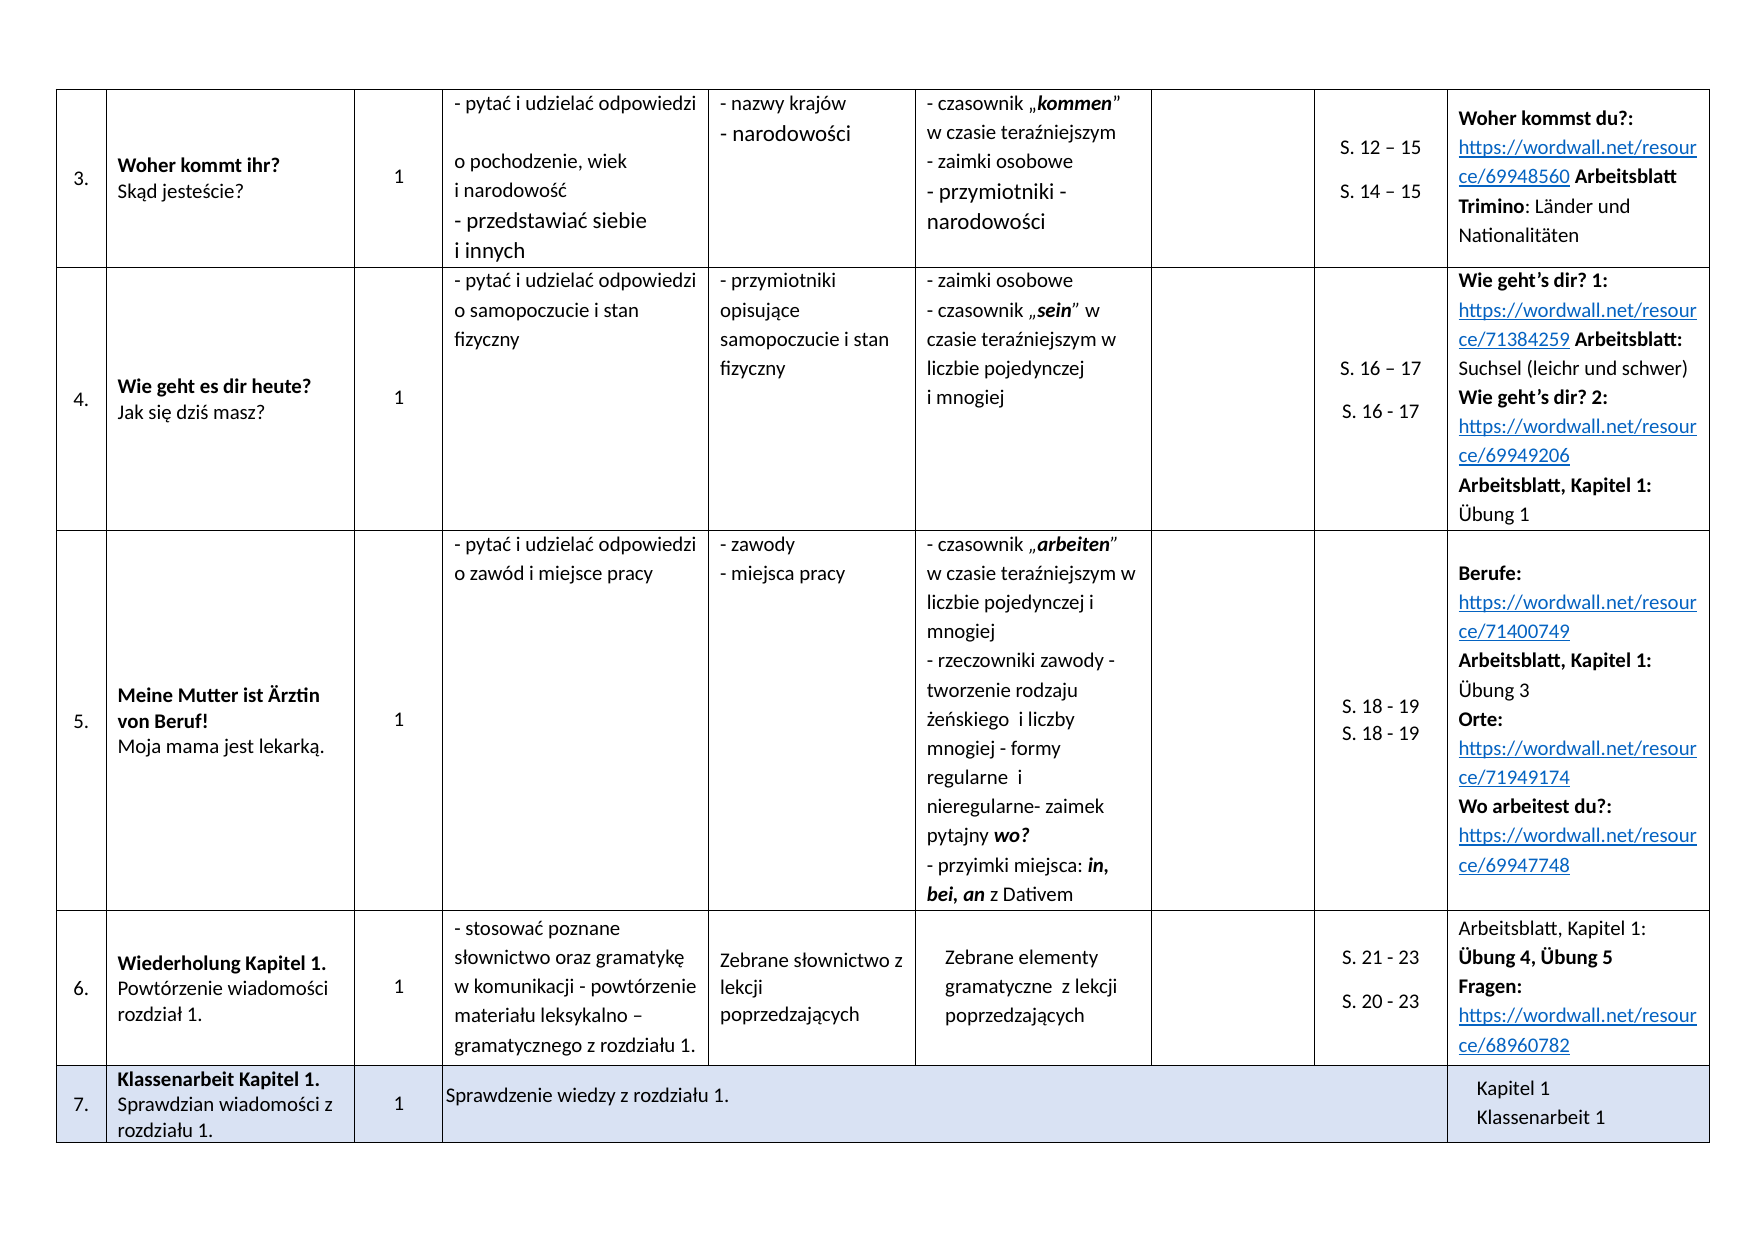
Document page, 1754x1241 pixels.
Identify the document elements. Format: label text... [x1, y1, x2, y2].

table_cell S. 16 – 17 S. 16 - 17 [1315, 268, 1447, 530]
table_cell - pytać i udzielać odpowiedzi o samopoczucie i stan fizyczny [443, 268, 708, 530]
table_cell - stosować poznane słownictwo oraz gramatykę w komunikacji - powtórzenie materiału leksykalno – gramatycznego z rozdziału 1. [443, 911, 708, 1065]
table_cell [1152, 90, 1314, 267]
table_cell 5. [57, 531, 106, 910]
table_cell - zawody - miejsca pracy [709, 531, 915, 910]
table_cell - zaimki osobowe - czasownik „sein” w czasie teraźniejszym w liczbie pojedynczej i mnogiej [916, 268, 1151, 530]
table_cell 1 [355, 268, 442, 530]
table_cell Klassenarbeit Kapitel 1. Sprawdzian wiadomości z rozdziału 1. [107, 1066, 354, 1142]
table_cell Sprawdzenie wiedzy z rozdziału 1. [443, 1066, 1447, 1142]
table_cell [1152, 531, 1314, 910]
table_cell Kapitel 1 Klassenarbeit 1 [1448, 1066, 1709, 1142]
table_cell Woher kommst du?: https://wordwall.net/resource/69948560 Arbeitsblatt Trimino: Länder und Nationalitäten [1448, 90, 1709, 267]
table_cell Meine Mutter ist Ärztin von Beruf! Moja mama jest lekarką. [107, 531, 354, 910]
table_cell [1152, 268, 1314, 530]
table_cell 6. [57, 911, 106, 1065]
table_cell Woher kommt ihr? Skąd jesteście? [107, 90, 354, 267]
table_cell Zebrane słownictwo z lekcji poprzedzających [709, 911, 915, 1065]
table_cell 1 [355, 1066, 442, 1142]
table_cell - pytać i udzielać odpowiedzi o pochodzenie, wiek i narodowość - przedstawiać siebie i innych [443, 90, 708, 267]
table_cell 1 [355, 90, 442, 267]
table_cell - pytać i udzielać odpowiedzi o zawód i miejsce pracy [443, 531, 708, 910]
table_cell S. 12 – 15 S. 14 – 15 [1315, 90, 1447, 267]
table_cell 1 [355, 911, 442, 1065]
table_cell - nazwy krajów - narodowości [709, 90, 915, 267]
table_cell S. 21 - 23 S. 20 - 23 [1315, 911, 1447, 1065]
table_cell 4. [57, 268, 106, 530]
table_cell - czasownik „arbeiten” w czasie teraźniejszym w liczbie pojedynczej i mnogiej - rzeczowniki zawody - tworzenie rodzaju żeńskiego i liczby mnogiej - formy regularne i nieregularne- zaimek pytajny wo? - przyimki miejsca: in, bei, an z Dativem [916, 531, 1151, 910]
table_cell Berufe: https://wordwall.net/resource/71400749 Arbeitsblatt, Kapitel 1: Übung 3 Orte: https://wordwall.net/resource/71949174 Wo arbeitest du?: https://wordwall.net/resource/69947748 [1448, 531, 1709, 910]
table_cell Wie geht es dir heute? Jak się dziś masz? [107, 268, 354, 530]
table_cell - przymiotniki opisujące samopoczucie i stan fizyczny [709, 268, 915, 530]
table_cell Wie geht’s dir? 1: https://wordwall.net/resource/71384259 Arbeitsblatt: Suchsel (leichr und schwer) Wie geht’s dir? 2: https://wordwall.net/resource/69949206 Arbeitsblatt, Kapitel 1: Übung 1 [1448, 268, 1709, 530]
table_cell - czasownik „kommen” w czasie teraźniejszym - zaimki osobowe - przymiotniki - narodowości [916, 90, 1151, 267]
table_cell Zebrane elementy gramatyczne z lekcji poprzedzających [916, 911, 1151, 1065]
table_cell Arbeitsblatt, Kapitel 1: Übung 4, Übung 5 Fragen: https://wordwall.net/resource/68960782 [1448, 911, 1709, 1065]
table_cell Wiederholung Kapitel 1. Powtórzenie wiadomości rozdział 1. [107, 911, 354, 1065]
table_cell S. 18 - 19 S. 18 - 19 [1315, 531, 1447, 910]
table_cell 1 [355, 531, 442, 910]
table_cell 3. [57, 90, 106, 267]
table_cell [1152, 911, 1314, 1065]
table_cell 7. [57, 1066, 106, 1142]
